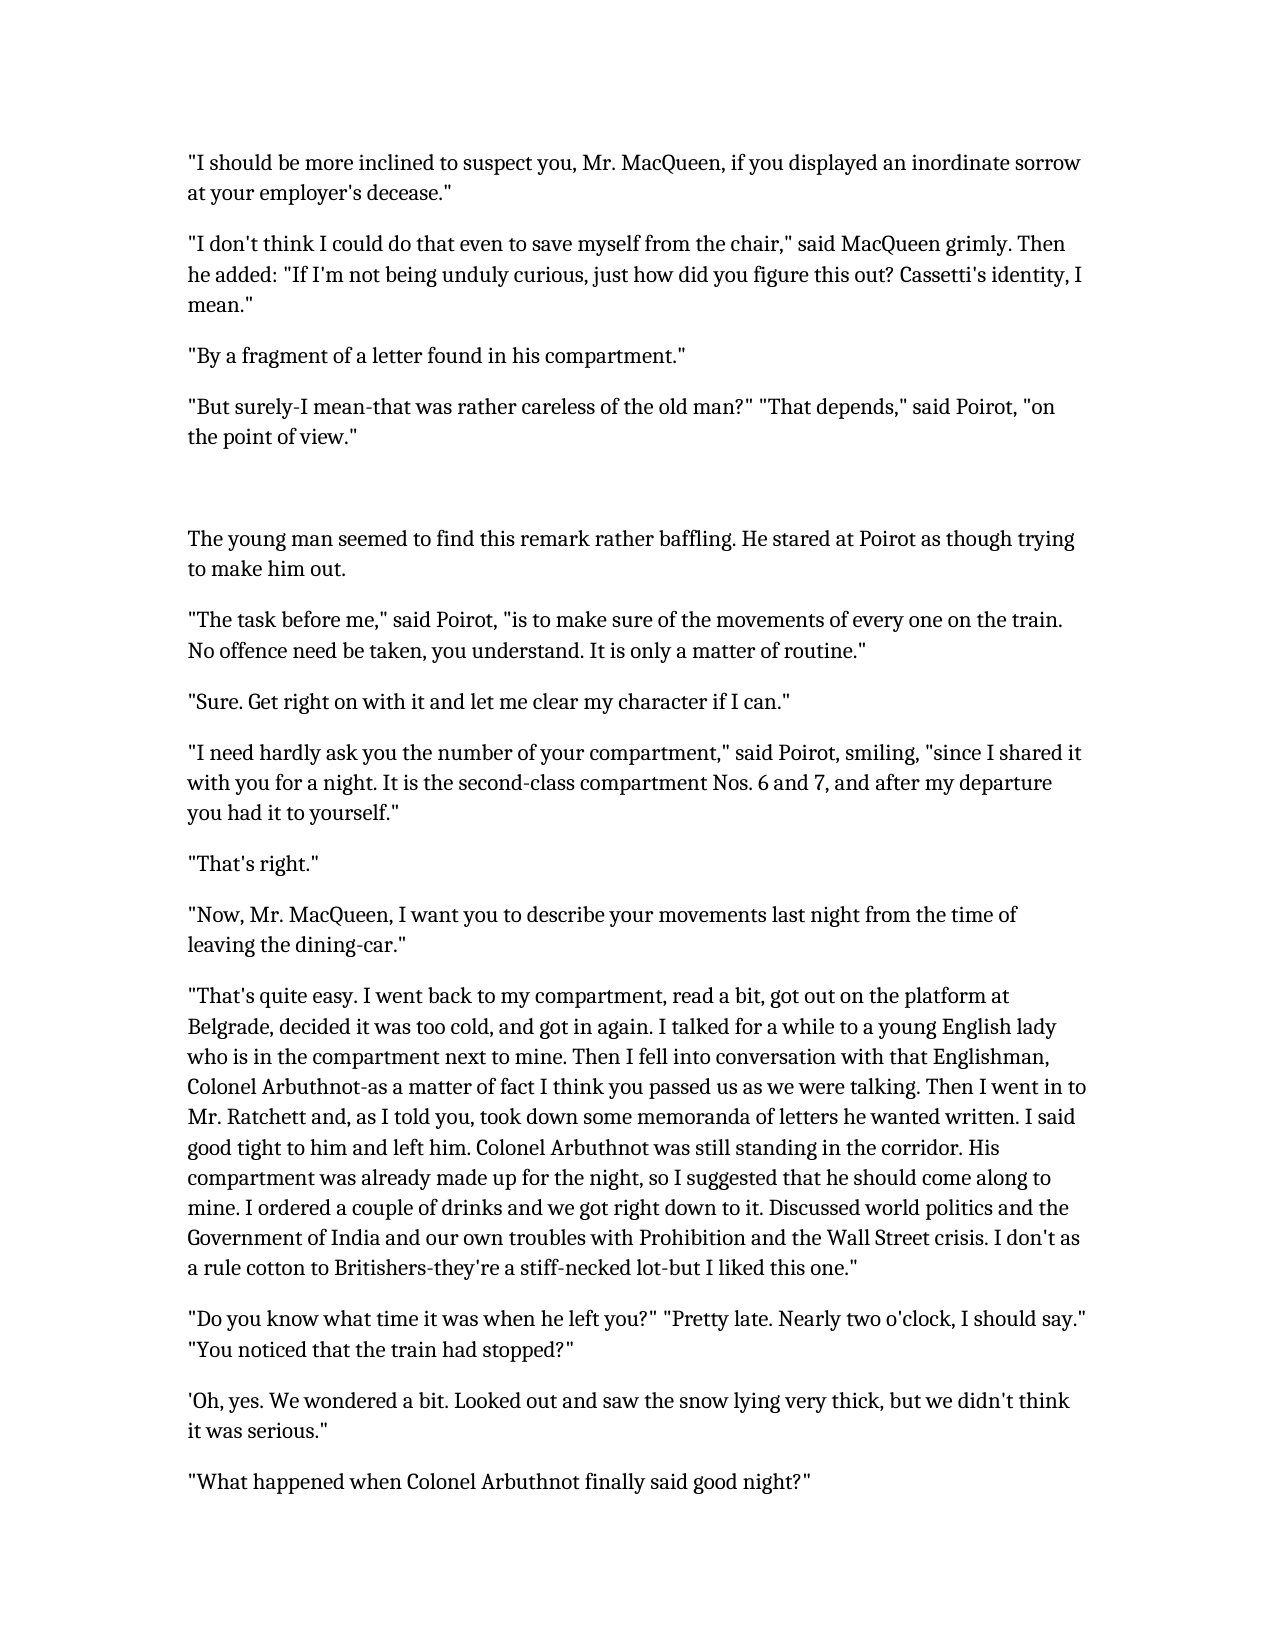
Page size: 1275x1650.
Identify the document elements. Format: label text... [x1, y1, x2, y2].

text "By a fragment of a letter found in his compartment." [187, 343, 1087, 369]
text "I should be more inclined to suspect you, Mr. MacQueen, if you displayed an inordinate sorrow at your employer's decease." [187, 150, 1087, 207]
text "Sure. Get right on with it and let me clear my character if I can." [187, 688, 1087, 715]
text "What happened when Colonel Arbuthnot finally said good night?" [187, 1469, 1087, 1495]
text "I don't think I could do that even to save myself from the chair," said MacQueen grimly. Then he added: "If I'm not being unduly curious, just how did you figure this out? Cassetti's identity, I mean." [187, 231, 1087, 318]
text "Do you know what time it was when he left you?" "Pretty late. Nearly two o'clock, I should say." "You noticed that the train had stopped?" [187, 1306, 1087, 1363]
text "But surely-I mean-that was rather careless of the old man?" "That depends," said Poirot, "on the point of view." [187, 394, 1087, 450]
text "Now, Mr. MacQueen, I want you to describe your movements last night from the time of leaving the dining-car." [187, 902, 1087, 959]
text "That's right." [187, 851, 1087, 877]
text 'Oh, yes. We wondered a bit. Looked out and saw the snow lying very thick, but we didn't think it was serious." [187, 1387, 1087, 1444]
text "That's quite easy. I went back to my compartment, read a bit, got out on the platform at Belgrade, decided it was too cold, and got in again. I talked for a while to a young English lady who is in the compartment next to mine. Then I fell into conversation with that Englishman, Colonel Arbuthnot-as a matter of fact I think you passed us as we were talking. Then I went in to Mr. Ratchett and, as I told you, took down some memoranda of letters he wanted written. I said good tight to him and left him. Colonel Arbuthnot was still standing in the corridor. His compartment was already made up for the night, so I suggested that he should come along to mine. I ordered a couple of drinks and we got right down to it. Discussed world politics and the Government of India and our own troubles with Prohibition and the Wall Street crisis. I don't as a rule cotton to Britishers-they're a stiff-necked lot-but I liked this one." [187, 983, 1087, 1282]
text The young man seemed to find this remark rather baffling. He stared at Poirot as though trying to make him out. [187, 526, 1087, 583]
text "The task before me," said Poirot, "is to make sure of the movements of every one on the train. No offence need be taken, you understand. It is only a matter of routine." [187, 607, 1087, 664]
text "I need hardly ask you the number of your compartment," said Poirot, smiling, "since I shared it with you for a night. It is the second-class compartment Nos. 6 and 7, and after my departure you had it to yourself." [187, 739, 1087, 826]
